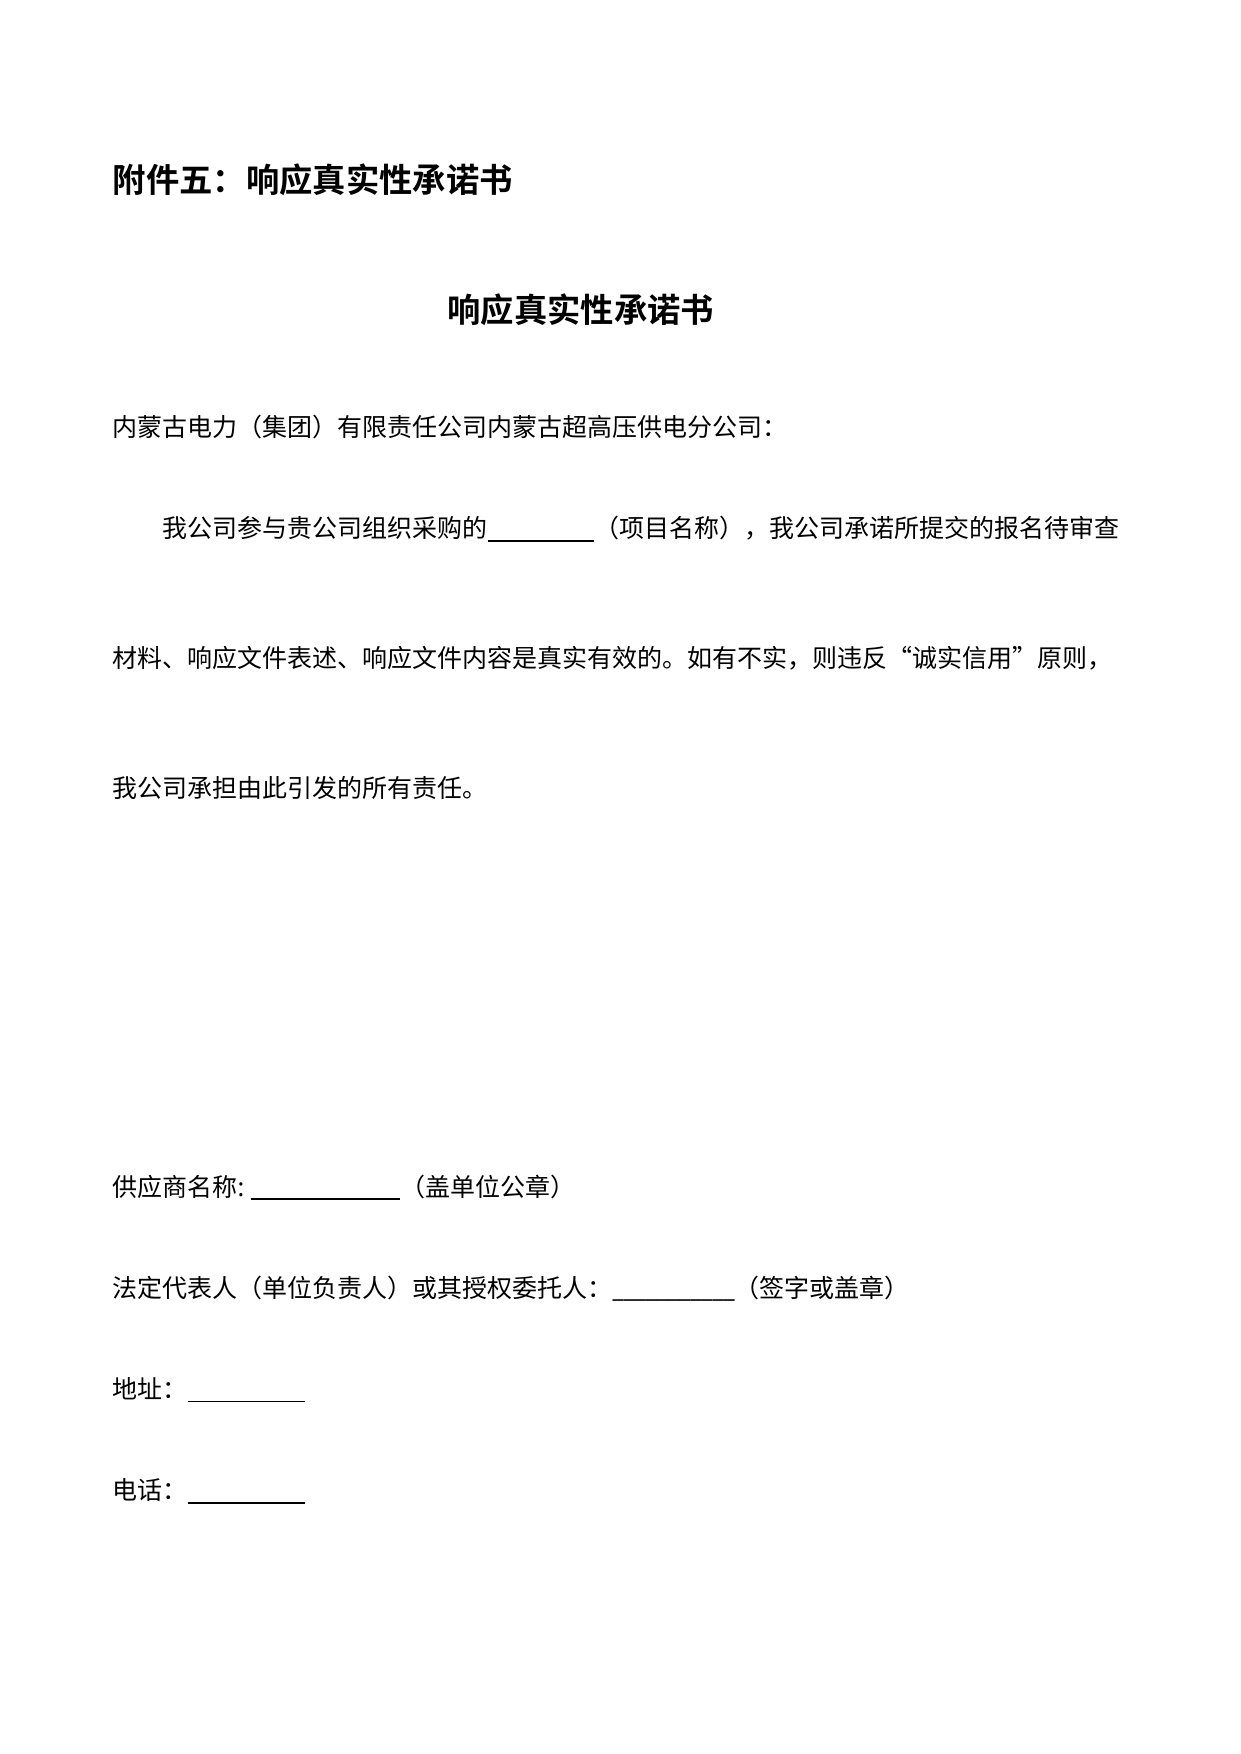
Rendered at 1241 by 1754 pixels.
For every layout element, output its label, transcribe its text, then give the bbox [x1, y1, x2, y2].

text 地址： [112, 1355, 1128, 1420]
text 电话： [112, 1456, 1128, 1521]
text 我公司参与贵公司组织采购的 （项目名称），我公司承诺所提交的报名待审查材料、响应文件表述、响应文件内容是真实有效的。如有不实，则违反“诚实信用”原则，我公司承担由此引发的所有责任。 [112, 494, 1128, 819]
text 附件五：响应真实性承诺书 [112, 146, 1128, 211]
text 内蒙古电力（集团）有限责任公司内蒙古超高压供电分公司： [112, 393, 1128, 458]
text 法定代表人（单位负责人）或其授权委托人：___________（签字或盖章） [112, 1254, 1128, 1319]
text 响应真实性承诺书 [112, 276, 1128, 341]
text 供应商名称: （盖单位公章） [112, 1153, 1143, 1218]
